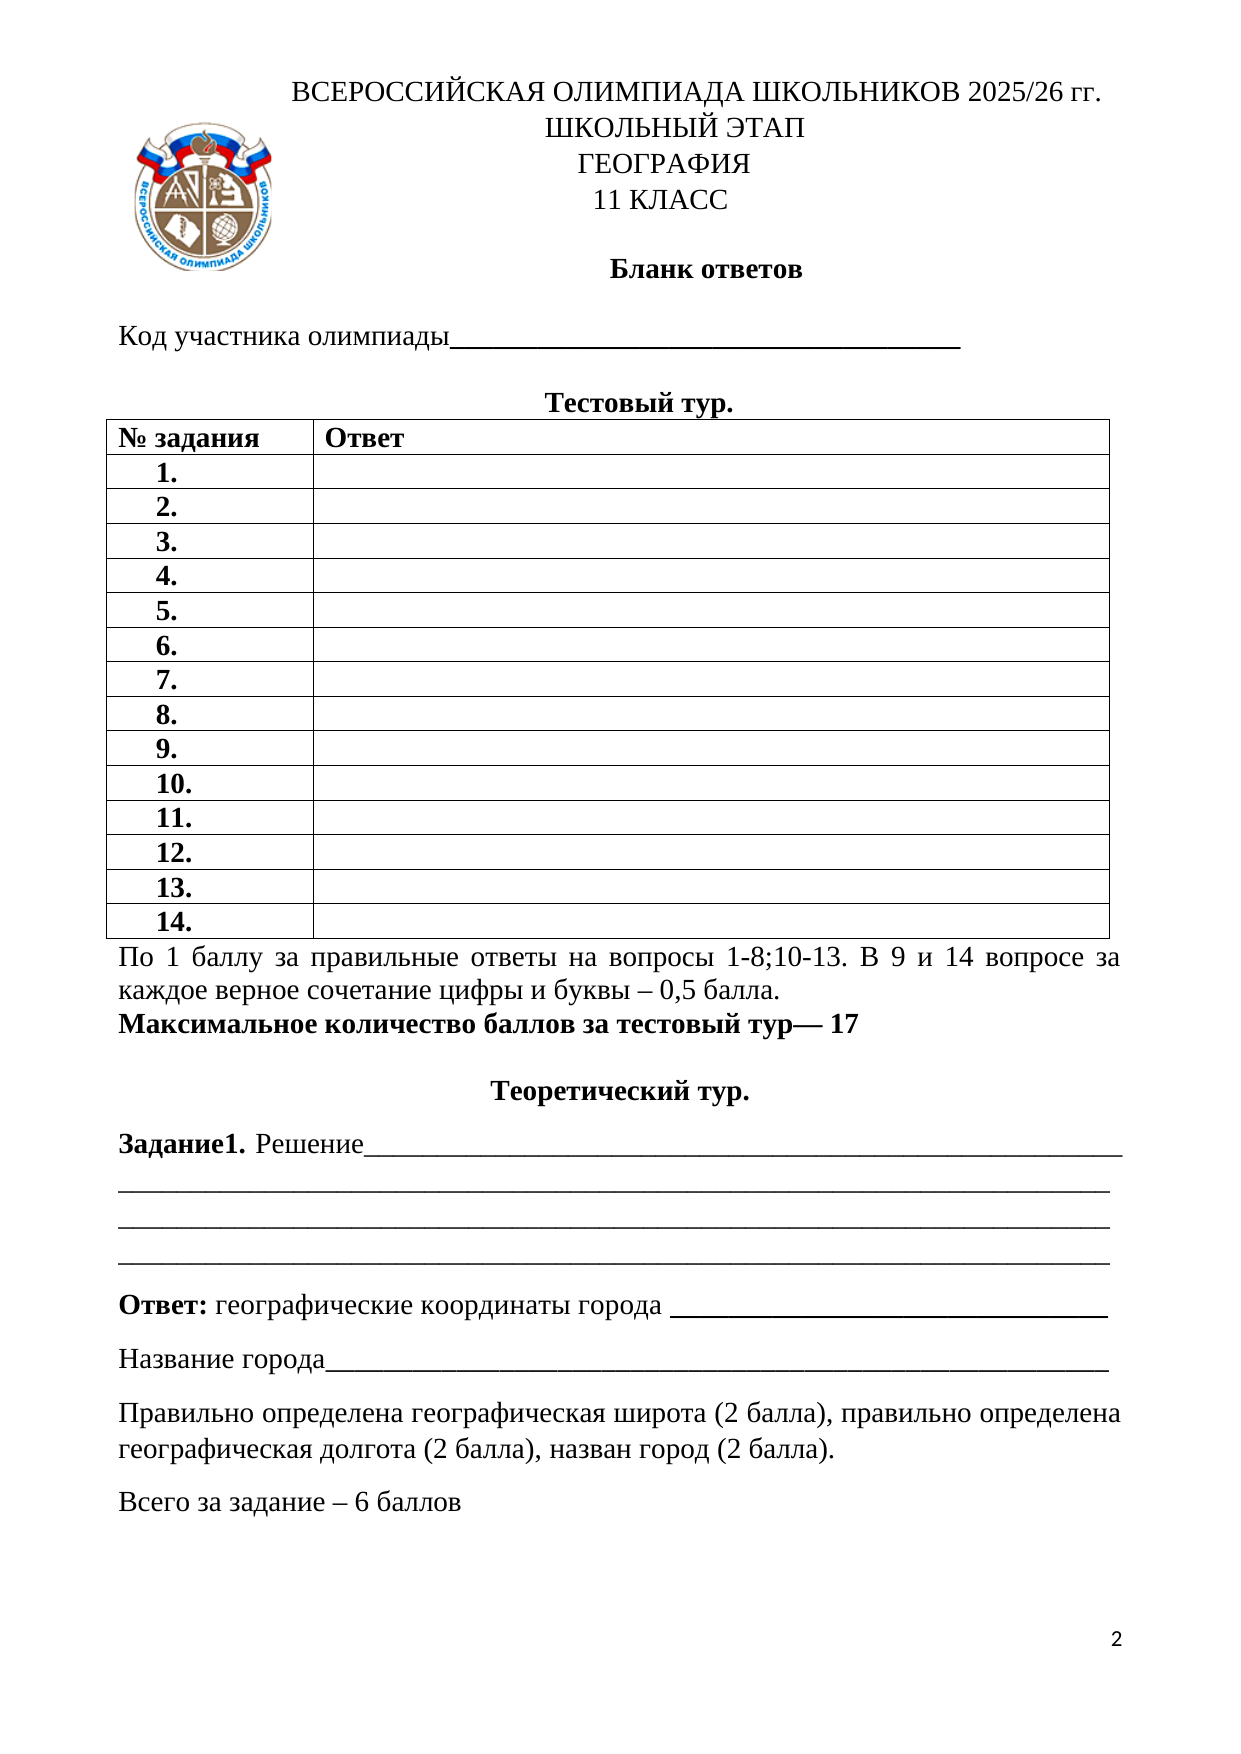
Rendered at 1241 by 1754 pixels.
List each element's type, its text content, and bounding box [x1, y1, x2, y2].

table_cell [107, 870, 313, 903]
table_header № задания [107, 420, 313, 454]
text Ответ: географические координаты города ______________________________ [118, 1287, 1122, 1321]
table_cell [314, 870, 1109, 903]
table_cell [314, 697, 1109, 730]
table_cell [107, 559, 313, 592]
text Задание1. Решение____________________________________________________ ____________________________________________________________________________________________________________________________________________________________________________________________________________ [118, 1126, 1122, 1268]
table_cell [107, 801, 313, 834]
table_cell [107, 489, 313, 523]
table_cell [314, 904, 1109, 938]
table_cell [107, 524, 313, 557]
picture [133, 120, 275, 274]
text Теоретический тур. [118, 1073, 1122, 1107]
table_cell [107, 455, 313, 488]
table_cell [107, 628, 313, 661]
text По 1 баллу за правильные ответы на вопросы 1-8;10-13. В 9 и 14 вопросе за каждое верное сочетание цифры и буквы – 0,5 балла. [118, 939, 1122, 1006]
table_cell [107, 593, 313, 627]
table_cell [314, 593, 1109, 627]
text Название города______________________________________________________ [118, 1340, 1122, 1376]
table_cell [107, 662, 313, 696]
table_cell [314, 662, 1109, 696]
text Максимальное количество баллов за тестовый тур— 17 [118, 1006, 1122, 1039]
table_cell [314, 628, 1109, 661]
table_header Ответ [314, 420, 1109, 454]
table_cell [107, 731, 313, 765]
table_cell [314, 524, 1109, 557]
table_cell [314, 731, 1109, 765]
table_cell [107, 904, 313, 938]
text Правильно определена географическая широта (2 балла), правильно определена географическая долгота (2 балла), назван город (2 балла). [118, 1395, 1122, 1465]
table_cell [107, 697, 313, 730]
table_cell [107, 835, 313, 869]
text Код участника олимпиады___________________________________ [118, 318, 1122, 352]
table_cell [314, 766, 1109, 799]
text Бланк ответов [118, 251, 1122, 285]
table_cell [314, 489, 1109, 523]
table_cell [107, 766, 313, 799]
table_cell [314, 835, 1109, 869]
text Всего за задание – 6 баллов [118, 1484, 1122, 1518]
table_cell [314, 559, 1109, 592]
table_cell [314, 455, 1109, 488]
list Тестовый тур. [156, 386, 1122, 419]
table_cell [314, 801, 1109, 834]
